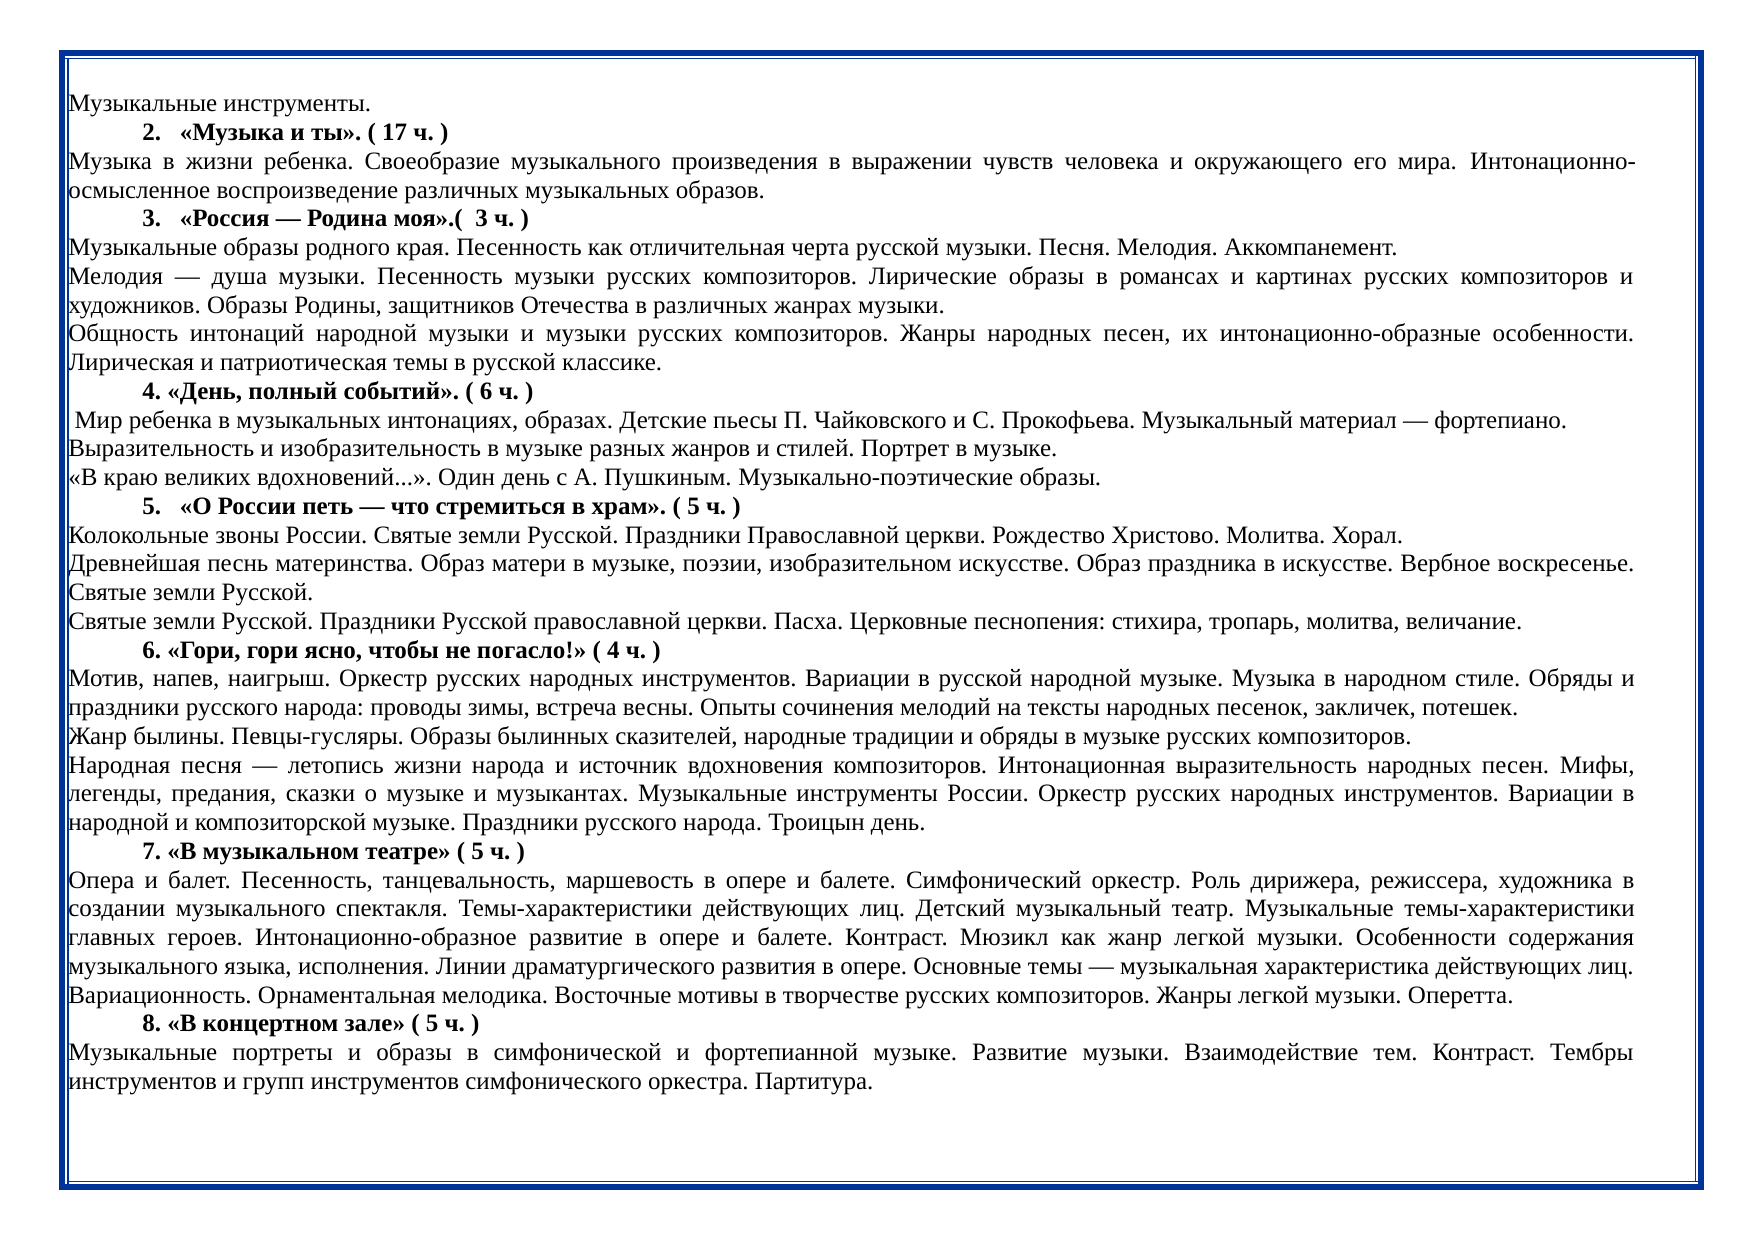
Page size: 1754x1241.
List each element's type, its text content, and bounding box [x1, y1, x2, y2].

text Опера и балет. Песенность, танцевальность, маршевость в опере и балете. Симфонический оркестр. Роль дирижера, режиссера, художника в создании музыкального спектакля. Темы-характеристики действующих лиц. Детский музыкальный театр. Музыкальные темы-характеристики главных героев. Интонационно-образное развитие в опере и балете. Контраст. Мюзикл как жанр легкой музыки. Особенности содержания музыкального языка, исполнения. Линии драматургического развития в опере. Основные темы — музыкальная характеристика действующих лиц. Вариационность. Орнаментальная мелодика. Восточные мотивы в творчестве русских композиторов. Жанры легкой музыки. Оперетта. [69, 865, 1636, 1008]
list «О России петь — что стремиться в храм». ( 5 ч. ) [142, 491, 1636, 520]
text Мелодия — душа музыки. Песенность музыки русских композиторов. Лирические образы в романсах и картинах русских композиторов и художников. Образы Родины, защитников Отечества в различных жанрах музыки. [69, 261, 1636, 318]
text 7. «В музыкальном театре» ( 5 ч. ) [69, 836, 1636, 865]
text Мотив, напев, наигрыш. Оркестр русских народных инструментов. Вариации в русской народной музыке. Музыка в народном стиле. Обряды и праздники русского народа: проводы зимы, встреча весны. Опыты сочинения мелодий на тексты народных песенок, закличек, потешек. [69, 663, 1636, 721]
text Святые земли Русской. Праздники Русской православной церкви. Пасха. Церковные песнопения: стихира, тропарь, молитва, величание. [69, 606, 1636, 635]
text Древнейшая песнь материнства. Образ матери в музыке, поэзии, изобразительном искусстве. Образ праздника в искусстве. Вербное воскресенье. Святые земли Русской. [69, 548, 1636, 606]
text Мир ребенка в музыкальных интонациях, образах. Детские пьесы П. Чайковского и С. Прокофьева. Музыкальный материал — фортепиано. [69, 405, 1636, 433]
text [69, 88, 1636, 117]
text Народная песня — летопись жизни народа и источник вдохновения композиторов. Интонационная выразительность народных песен. Мифы, легенды, предания, сказки о музыке и музыкантах. Музыкальные инструменты России. Оркестр русских народных инструментов. Вариации в народной и композиторской музыке. Праздники русского народа. Троицын день. [69, 750, 1636, 836]
text «В краю великих вдохновений...». Один день с А. Пушкиным. Музыкально-поэтические образы. [69, 462, 1636, 491]
text Жанр былины. Певцы-гусляры. Образы былинных сказителей, народные традиции и обряды в музыке русских композиторов. [69, 721, 1636, 750]
text Выразительность и изобразительность в музыке разных жанров и стилей. Портрет в музыке. [69, 433, 1636, 462]
text 8. «В концертном зале» ( 5 ч. ) [69, 1008, 1636, 1037]
list «Музыка и ты». ( 17 ч. ) [142, 117, 1636, 146]
text Колокольные звоны России. Святые земли Русской. Праздники Православной церкви. Рождество Христово. Молитва. Хорал. [69, 520, 1636, 548]
text 6. «Гори, гори ясно, чтобы не погасло!» ( 4 ч. ) [69, 635, 1636, 663]
list «Россия — Родина моя».( 3 ч. ) [142, 203, 1636, 232]
text Музыкальные портреты и образы в симфонической и фортепианной музыке. Развитие музыки. Взаимодействие тем. Контраст. Тембры инструментов и групп инструментов симфонического оркестра. Партитура. [69, 1037, 1636, 1095]
text Музыка в жизни ребенка. Своеобразие музыкального произведения в выражении чувств человека и окружающего его мира. Интонационно-осмысленное воспроизведение различных музыкальных образов. [69, 146, 1636, 203]
text Музыкальные образы родного края. Песенность как отличительная черта русской музыки. Песня. Мелодия. Аккомпанемент. [69, 232, 1636, 261]
text 4. «День, полный событий». ( 6 ч. ) [69, 376, 1636, 405]
text Общность интонаций народной музыки и музыки русских композиторов. Жанры народных песен, их интонационно-образные особенности. Лирическая и патриотическая темы в русской классике. [69, 318, 1636, 376]
